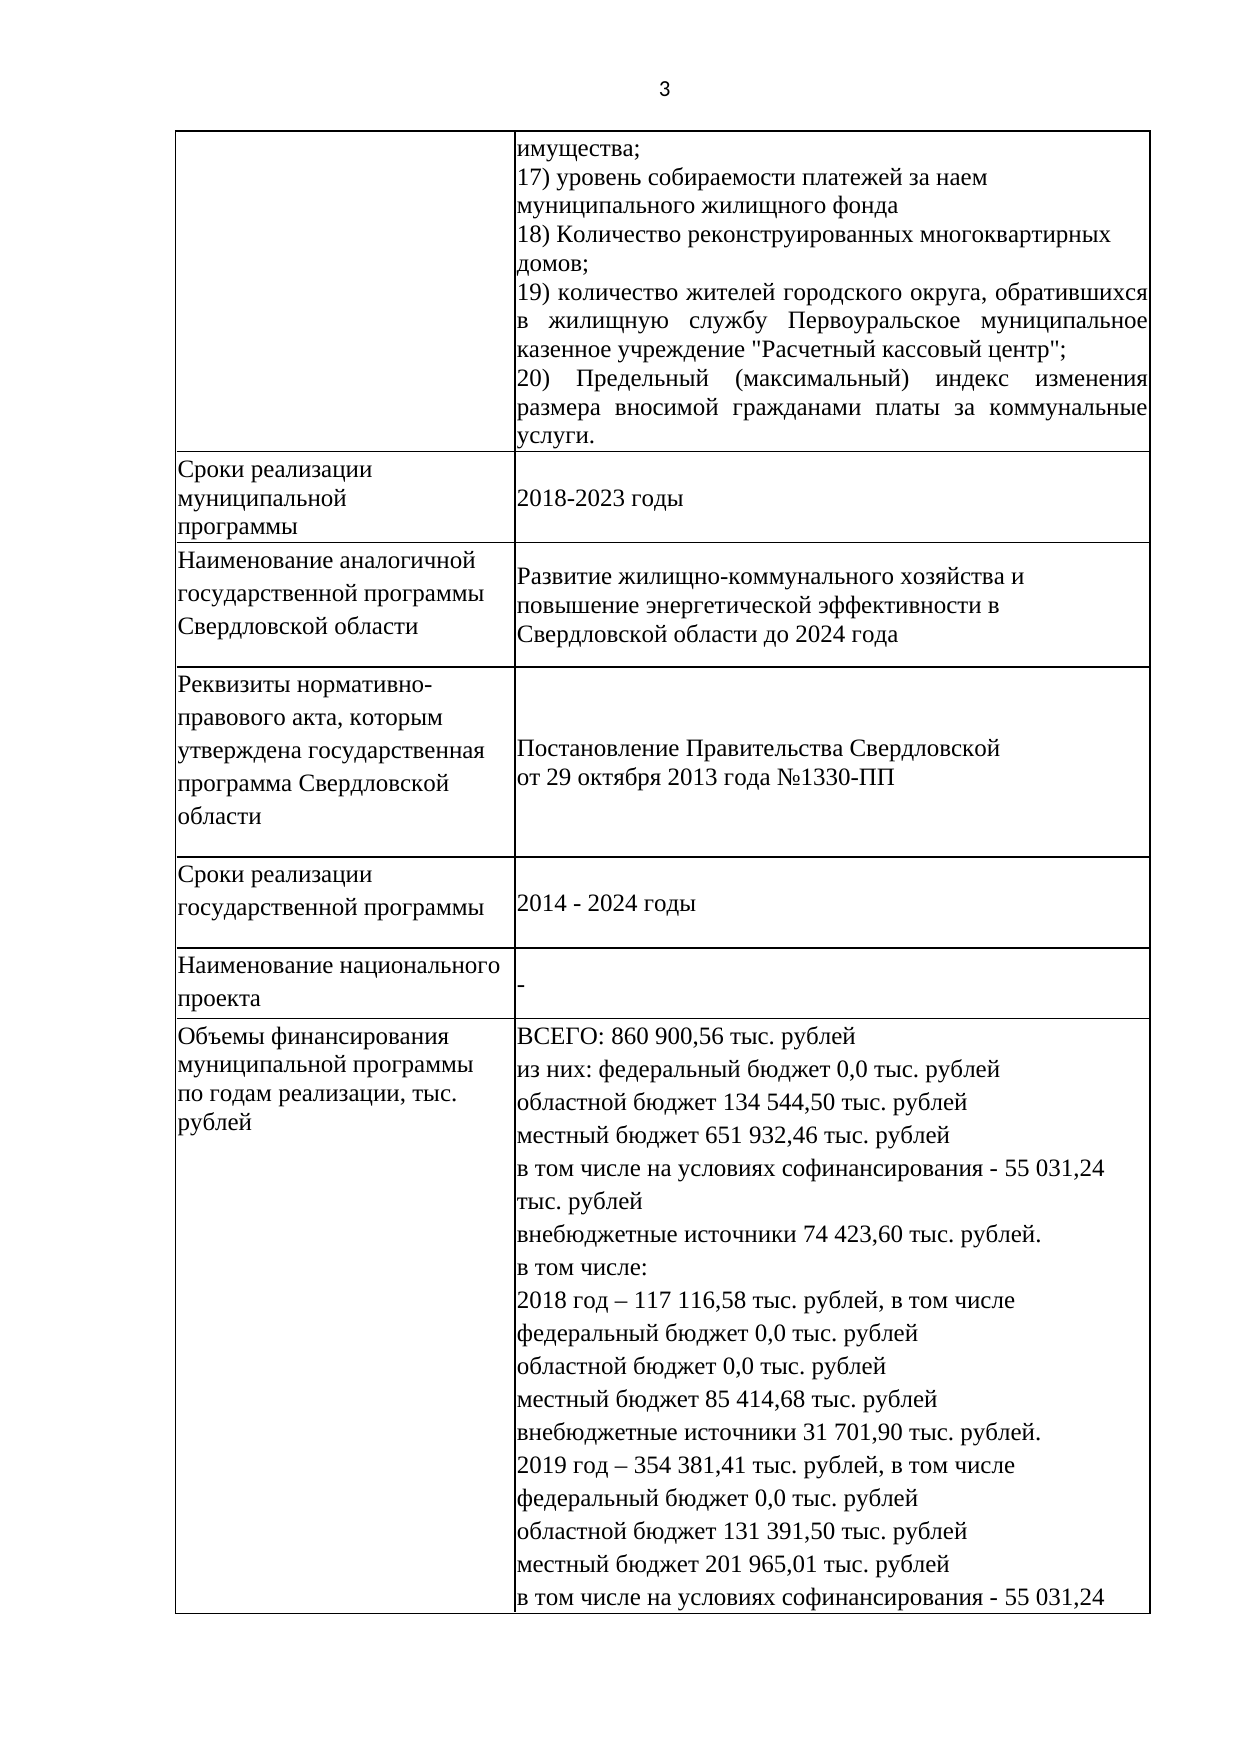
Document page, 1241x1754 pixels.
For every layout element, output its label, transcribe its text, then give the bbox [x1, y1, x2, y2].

table_cell Сроки реализации муниципальной программы [176, 452, 514, 542]
table_cell Наименование аналогичной государственной программы Свердловской области [176, 543, 514, 666]
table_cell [516, 132, 1149, 451]
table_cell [176, 1019, 514, 1612]
table_cell - [516, 949, 1149, 1018]
table_cell 2018-2023 годы [516, 452, 1149, 542]
table_cell Реквизиты нормативно-правового акта, которым утверждена государственная программа Свердловской области [176, 667, 514, 856]
table_cell 2014 - 2024 годы [516, 858, 1149, 947]
table_cell Наименование национального проекта [176, 948, 514, 1018]
table_cell Сроки реализации государственной программы [176, 857, 514, 947]
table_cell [516, 1019, 1149, 1612]
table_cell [176, 132, 514, 451]
table_cell Развитие жилищно-коммунального хозяйства и повышение энергетической эффективности в Свердловской области до 2024 года [516, 543, 1149, 666]
table_cell Постановление Правительства Свердловской от 29 октября 2013 года №1330-ПП [516, 668, 1149, 856]
